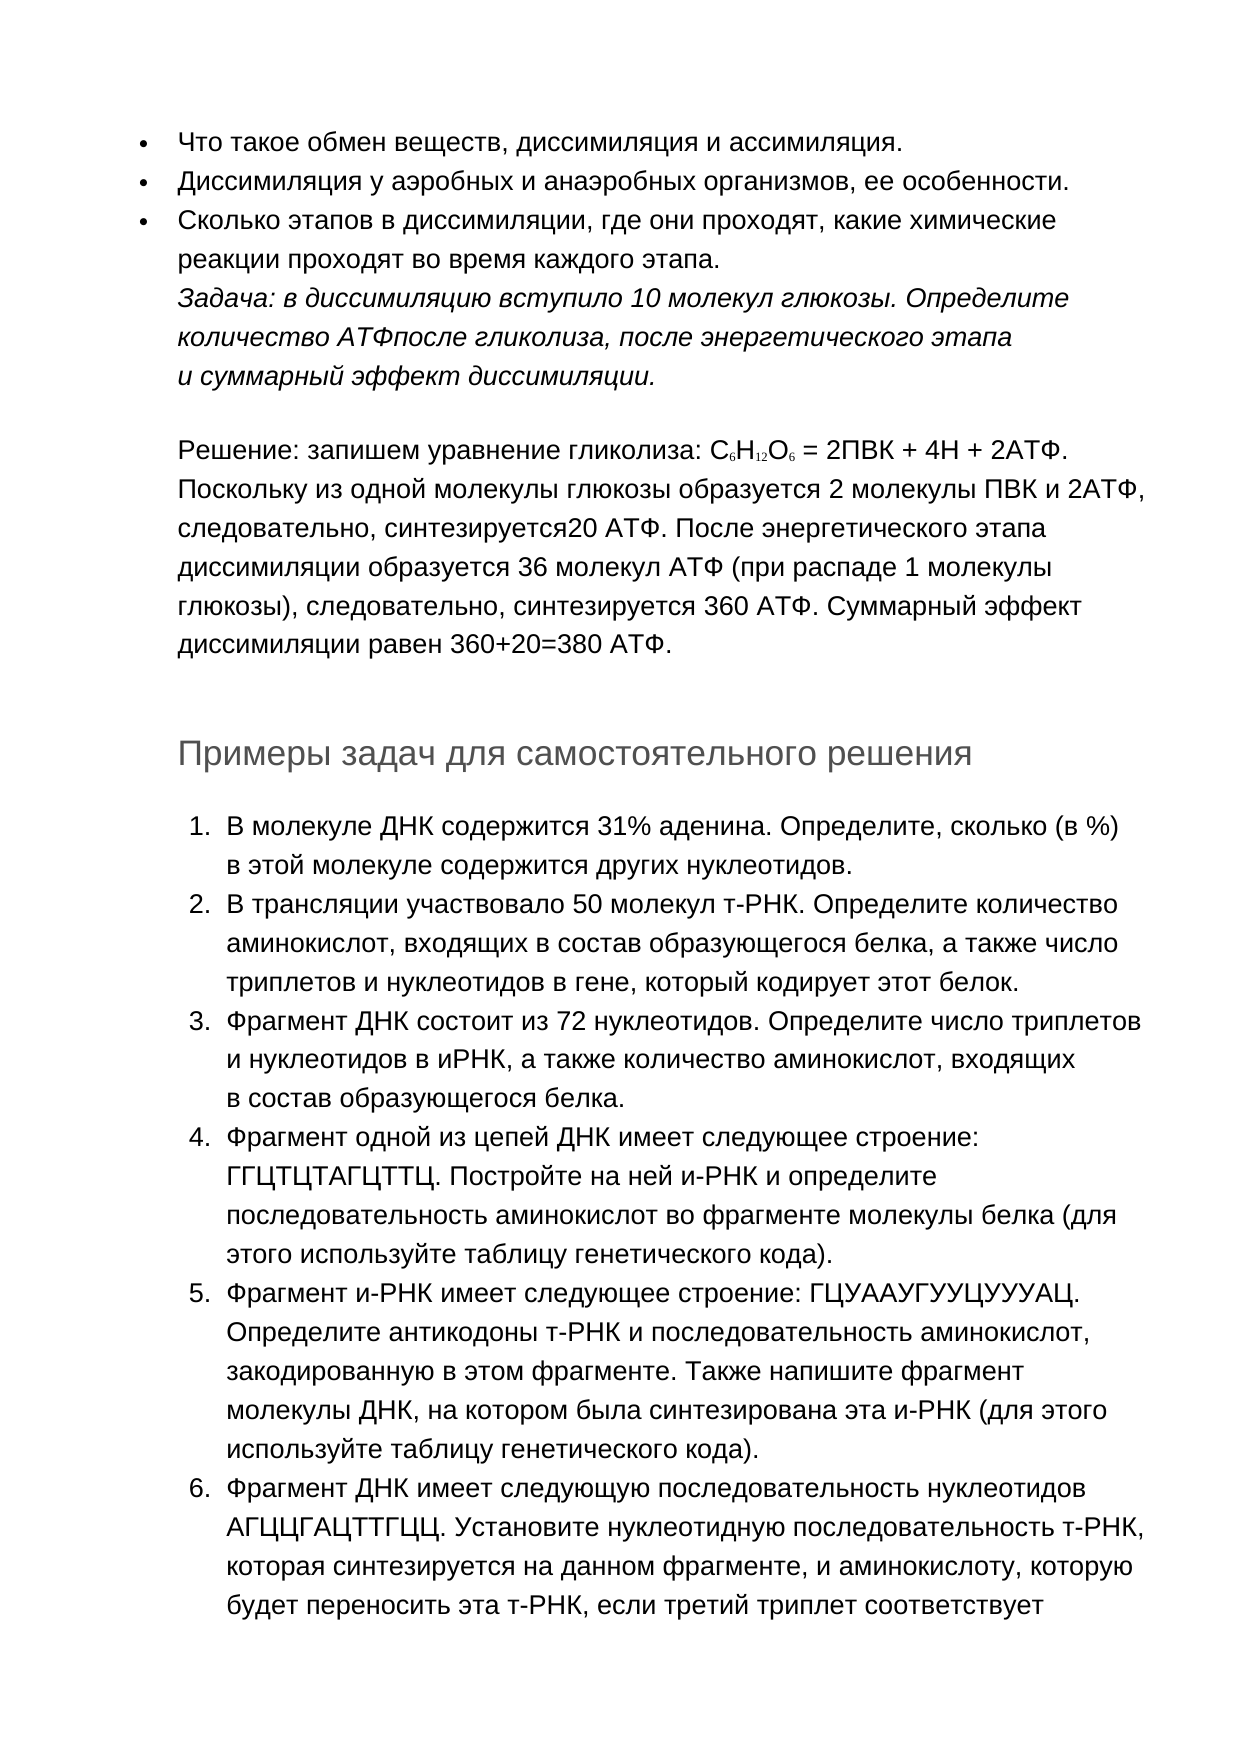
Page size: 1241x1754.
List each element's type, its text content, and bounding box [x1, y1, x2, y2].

list В молекуле ДНК содержится 31% аденина. Определите, сколько (в %) в этой молекуле содержится других нуклеотидов. [188, 802, 1152, 880]
text Примеры задач для самостоятельного решения [177, 695, 1152, 773]
text Задача: в диссимиляцию вступило 10 молекул глюкозы. Определите количество АТФпосле гликолиза, после энергетического этапа и суммарный эффект диссимиляции. [177, 274, 1152, 391]
list Фрагмент одной из цепей ДНК имеет следующее строение: ГГЦТЦТАГЦТТЦ. Постройте на ней и-РНК и определите последовательность аминокислот во фрагменте молекулы белка (для этого используйте таблицу генетического кода). [188, 1114, 1152, 1269]
list Фрагмент ДНК состоит из 72 нуклеотидов. Определите число триплетов и нуклеотидов в иРНК, а также количество аминокислот, входящих в состав образующегося белка. [188, 997, 1152, 1114]
list В трансляции участвовало 50 молекул т-РНК. Определите количество аминокислот, входящих в состав образующегося белка, а также число триплетов и нуклеотидов в гене, который кодирует этот белок. [188, 880, 1152, 997]
list Диссимиляция у аэробных и анаэробных организмов, ее особенности. [140, 157, 1152, 196]
list Что такое обмен веществ, диссимиляция и ассимиляция. [140, 118, 1152, 157]
list Фрагмент и-РНК имеет следующее строение: ГЦУААУГУУЦУУУАЦ. Определите антикодоны т-РНК и последовательность аминокислот, закодированную в этом фрагменте. Также напишите фрагмент молекулы ДНК, на котором была синтезирована эта и-РНК (для этого используйте таблицу генетического кода). [188, 1269, 1152, 1464]
list Сколько этапов в диссимиляции, где они проходят, какие химические реакции проходят во время каждого этапа. [140, 196, 1152, 274]
text Решение: запишем уравнение гликолиза: С6Н12О6 = 2ПВК + 4Н + 2АТФ. Поскольку из одной молекулы глюкозы образуется 2 молекулы ПВК и 2АТФ, следовательно, синтезируется20 АТФ. После энергетического этапа диссимиляции образуется 36 молекул АТФ (при распаде 1 молекулы глюкозы), следовательно, синтезируется 360 АТФ. Суммарный эффект диссимиляции равен 360+20=380 АТФ. [177, 426, 1152, 660]
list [188, 1464, 1152, 1620]
